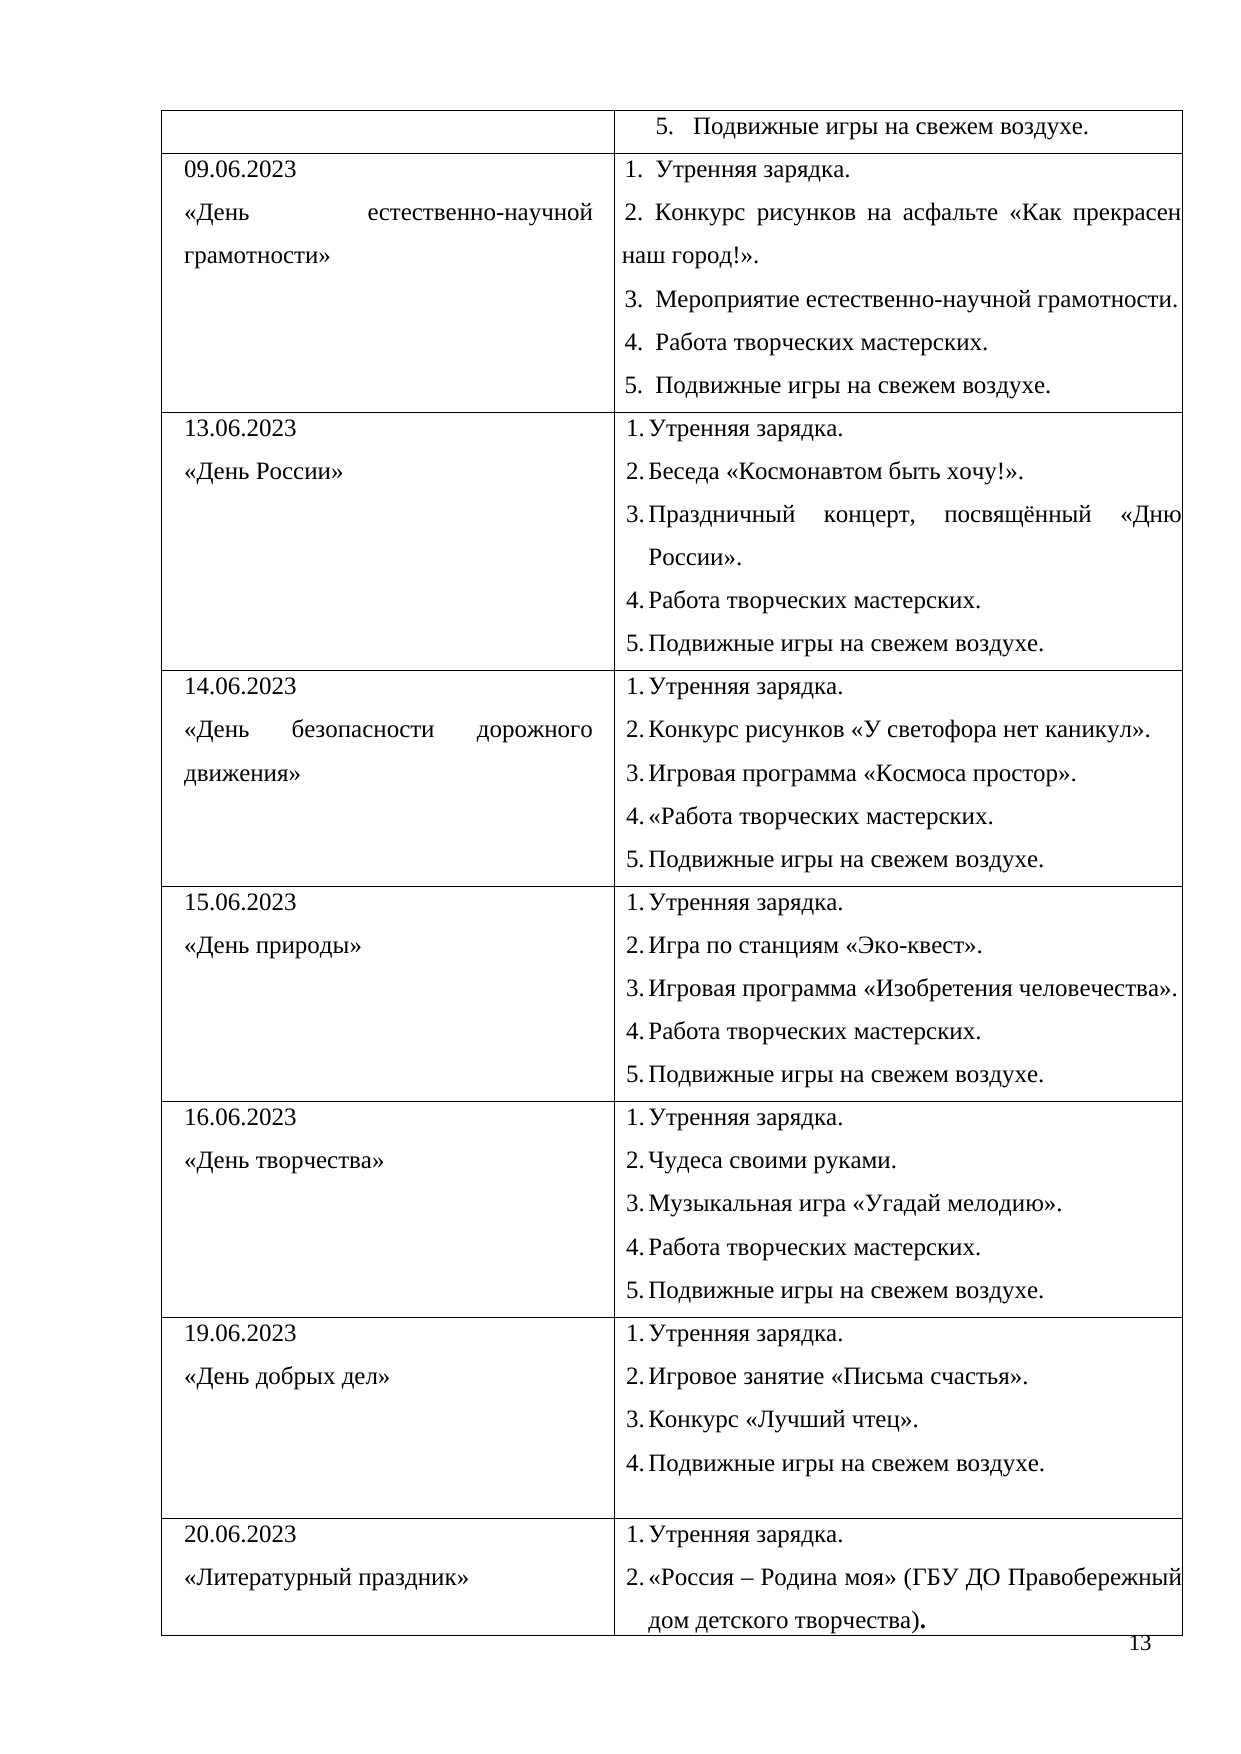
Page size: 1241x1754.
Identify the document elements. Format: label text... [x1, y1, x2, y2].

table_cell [162, 1519, 614, 1635]
table_cell Утренняя зарядка. Игра по станциям «Эко-квест». Игровая программа «Изобретения человечества». Работа творческих мастерских. Подвижные игры на свежем воздухе. [615, 887, 1182, 1101]
table_cell Утренняя зарядка. Беседа «Космонавтом быть хочу!». Праздничный концерт, посвящённый «Дню России». Работа творческих мастерских. Подвижные игры на свежем воздухе. [615, 413, 1182, 670]
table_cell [615, 1519, 1182, 1635]
table_cell 19.06.2023 «День добрых дел» [162, 1318, 614, 1518]
table_cell Утренняя зарядка. Конкурс рисунков на асфальте «Как прекрасен наш город!». Мероприятие естественно-научной грамотности. Работа творческих мастерских. Подвижные игры на свежем воздухе. [615, 154, 1182, 412]
table_cell 13.06.2023 «День России» [162, 413, 614, 670]
table_cell Утренняя зарядка. Конкурс рисунков «У светофора нет каникул». Игровая программа «Космоса простор». «Работа творческих мастерских. Подвижные игры на свежем воздухе. [615, 671, 1182, 886]
table_cell Утренняя зарядка. Игровое занятие «Письма счастья». Конкурс «Лучший чтец». Подвижные игры на свежем воздухе. [615, 1318, 1182, 1518]
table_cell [615, 111, 1182, 153]
table_cell 16.06.2023 «День творчества» [162, 1102, 614, 1317]
table_cell 09.06.2023 «День естественно-научной грамотности» [162, 154, 614, 412]
table_cell 14.06.2023 «День безопасности дорожного движения» [162, 671, 614, 886]
table_cell 15.06.2023 «День природы» [162, 887, 614, 1101]
table_cell Утренняя зарядка. Чудеса своими руками. Музыкальная игра «Угадай мелодию». Работа творческих мастерских. Подвижные игры на свежем воздухе. [615, 1102, 1182, 1317]
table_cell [162, 111, 614, 153]
